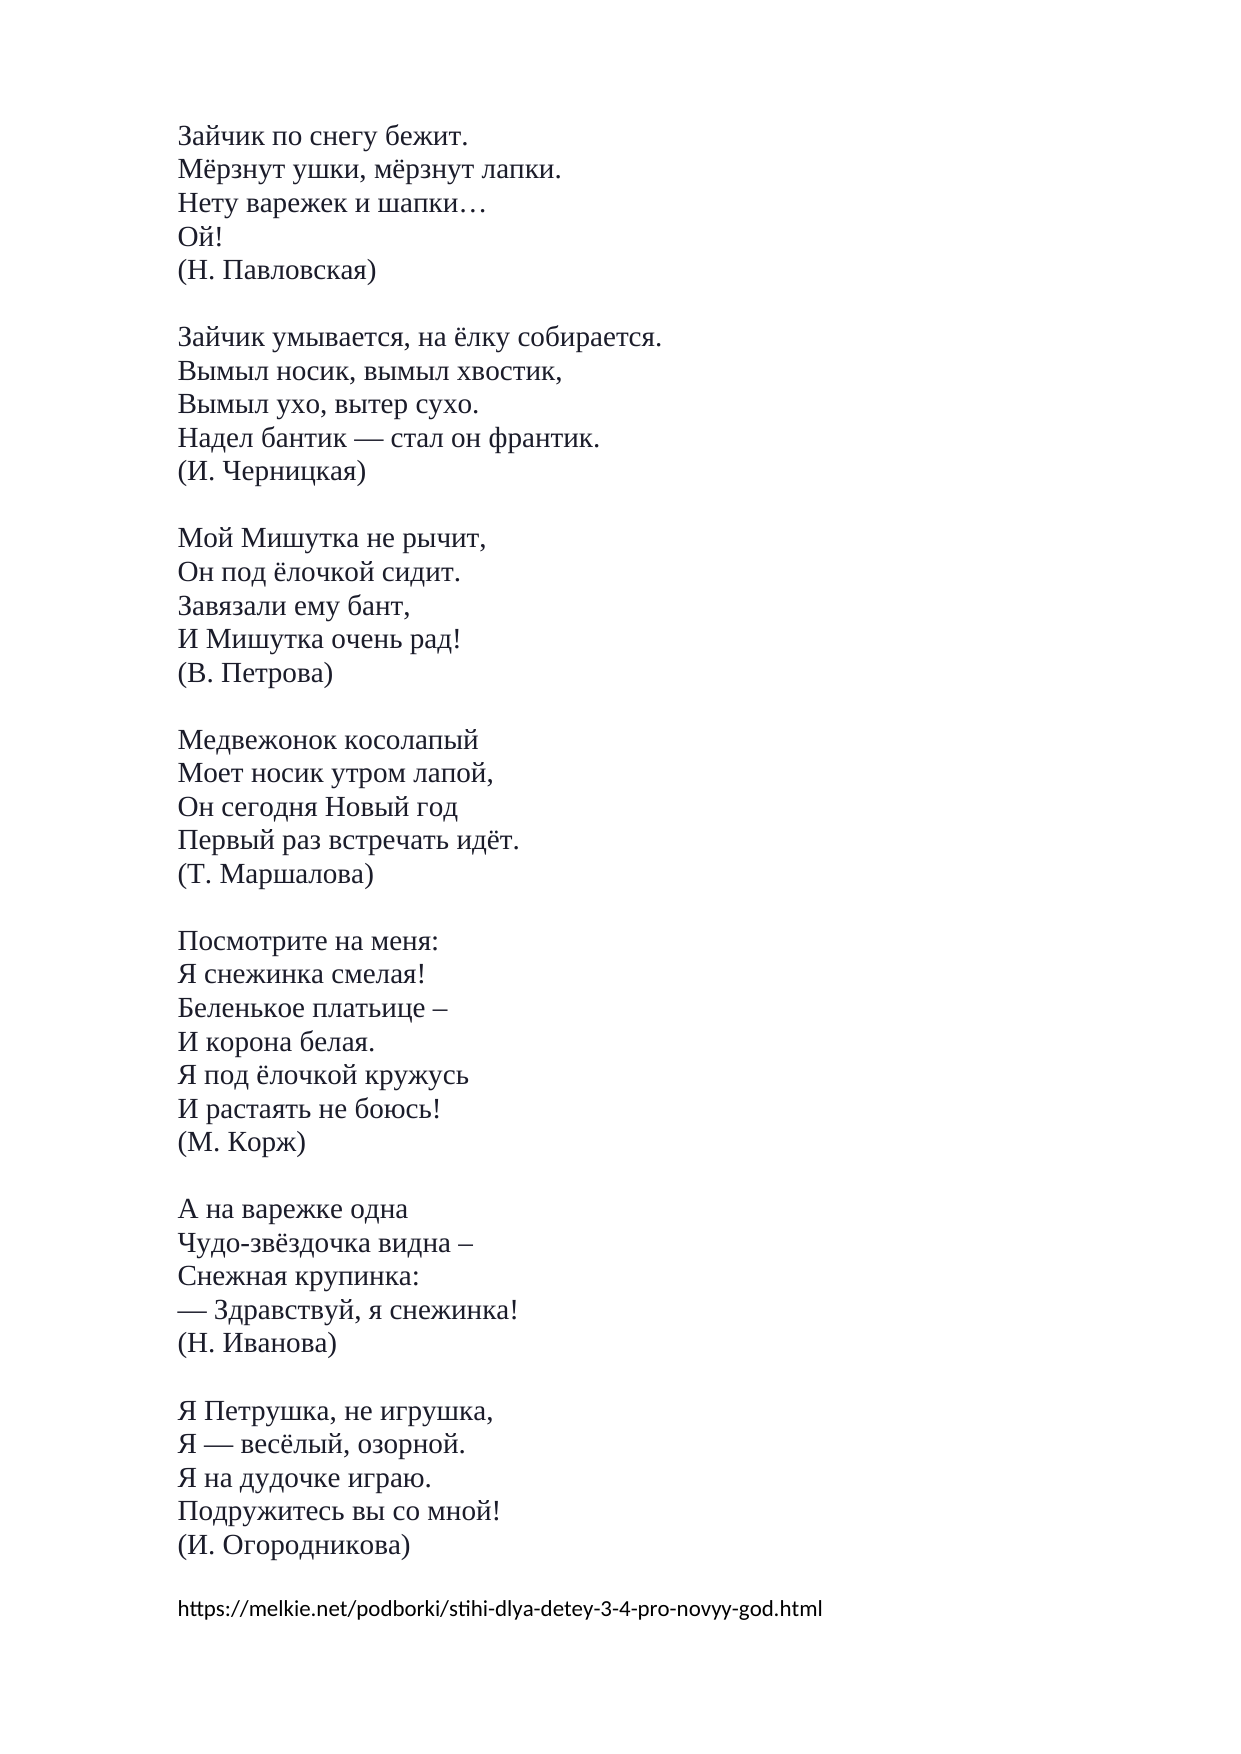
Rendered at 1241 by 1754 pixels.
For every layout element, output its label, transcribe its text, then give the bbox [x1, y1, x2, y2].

text (Т. Маршалова) [177, 856, 1152, 889]
text Вымыл носик, вымыл хвостик, [177, 353, 1152, 386]
text Я на дудочке играю. [177, 1460, 1152, 1493]
text Он под ёлочкой сидит. [177, 554, 1152, 588]
text Нету варежек и шапки… [177, 185, 1152, 219]
text Посмотрите на меня: [177, 923, 1152, 957]
text https://melkie.net/podborki/stihi-dlya-detey-3-4-pro-novyy-god.html [177, 1594, 1152, 1622]
text Ой! [177, 219, 1152, 252]
text Я снежинка смелая! [177, 957, 1152, 990]
text Моет носик утром лапой, [177, 755, 1152, 789]
text (М. Корж) [177, 1124, 1152, 1158]
text Подружитесь вы со мной! [177, 1493, 1152, 1527]
text Надел бантик — стал он франтик. [177, 420, 1152, 453]
text Мой Мишутка не рычит, [177, 521, 1152, 554]
text (В. Петрова) [177, 655, 1152, 688]
text Первый раз встречать идёт. [177, 822, 1152, 856]
text Я под ёлочкой кружусь [177, 1057, 1152, 1091]
text А на варежке одна [177, 1191, 1152, 1225]
text (И. Черницкая) [177, 453, 1152, 487]
text Я Петрушка, не игрушка, [177, 1393, 1152, 1426]
text (И. Огородникова) [177, 1527, 1152, 1560]
text Беленькое платьице – [177, 990, 1152, 1024]
text Завязали ему бант, [177, 588, 1152, 621]
text (Н. Иванова) [177, 1326, 1152, 1359]
text Зайчик по снегу бежит. [177, 118, 1152, 152]
text (Н. Павловская) [177, 252, 1152, 286]
text Чудо-звёздочка видна – [177, 1225, 1152, 1258]
text Медвежонок косолапый [177, 722, 1152, 755]
text — Здравствуй, я снежинка! [177, 1292, 1152, 1326]
text Он сегодня Новый год [177, 789, 1152, 822]
text Я — весёлый, озорной. [177, 1426, 1152, 1460]
text И растаять не боюсь! [177, 1091, 1152, 1124]
text И Мишутка очень рад! [177, 621, 1152, 655]
text Мёрзнут ушки, мёрзнут лапки. [177, 152, 1152, 185]
text Снежная крупинка: [177, 1258, 1152, 1292]
text И корона белая. [177, 1024, 1152, 1057]
text Зайчик умывается, на ёлку собирается. [177, 319, 1152, 353]
text Вымыл ухо, вытер сухо. [177, 386, 1152, 420]
